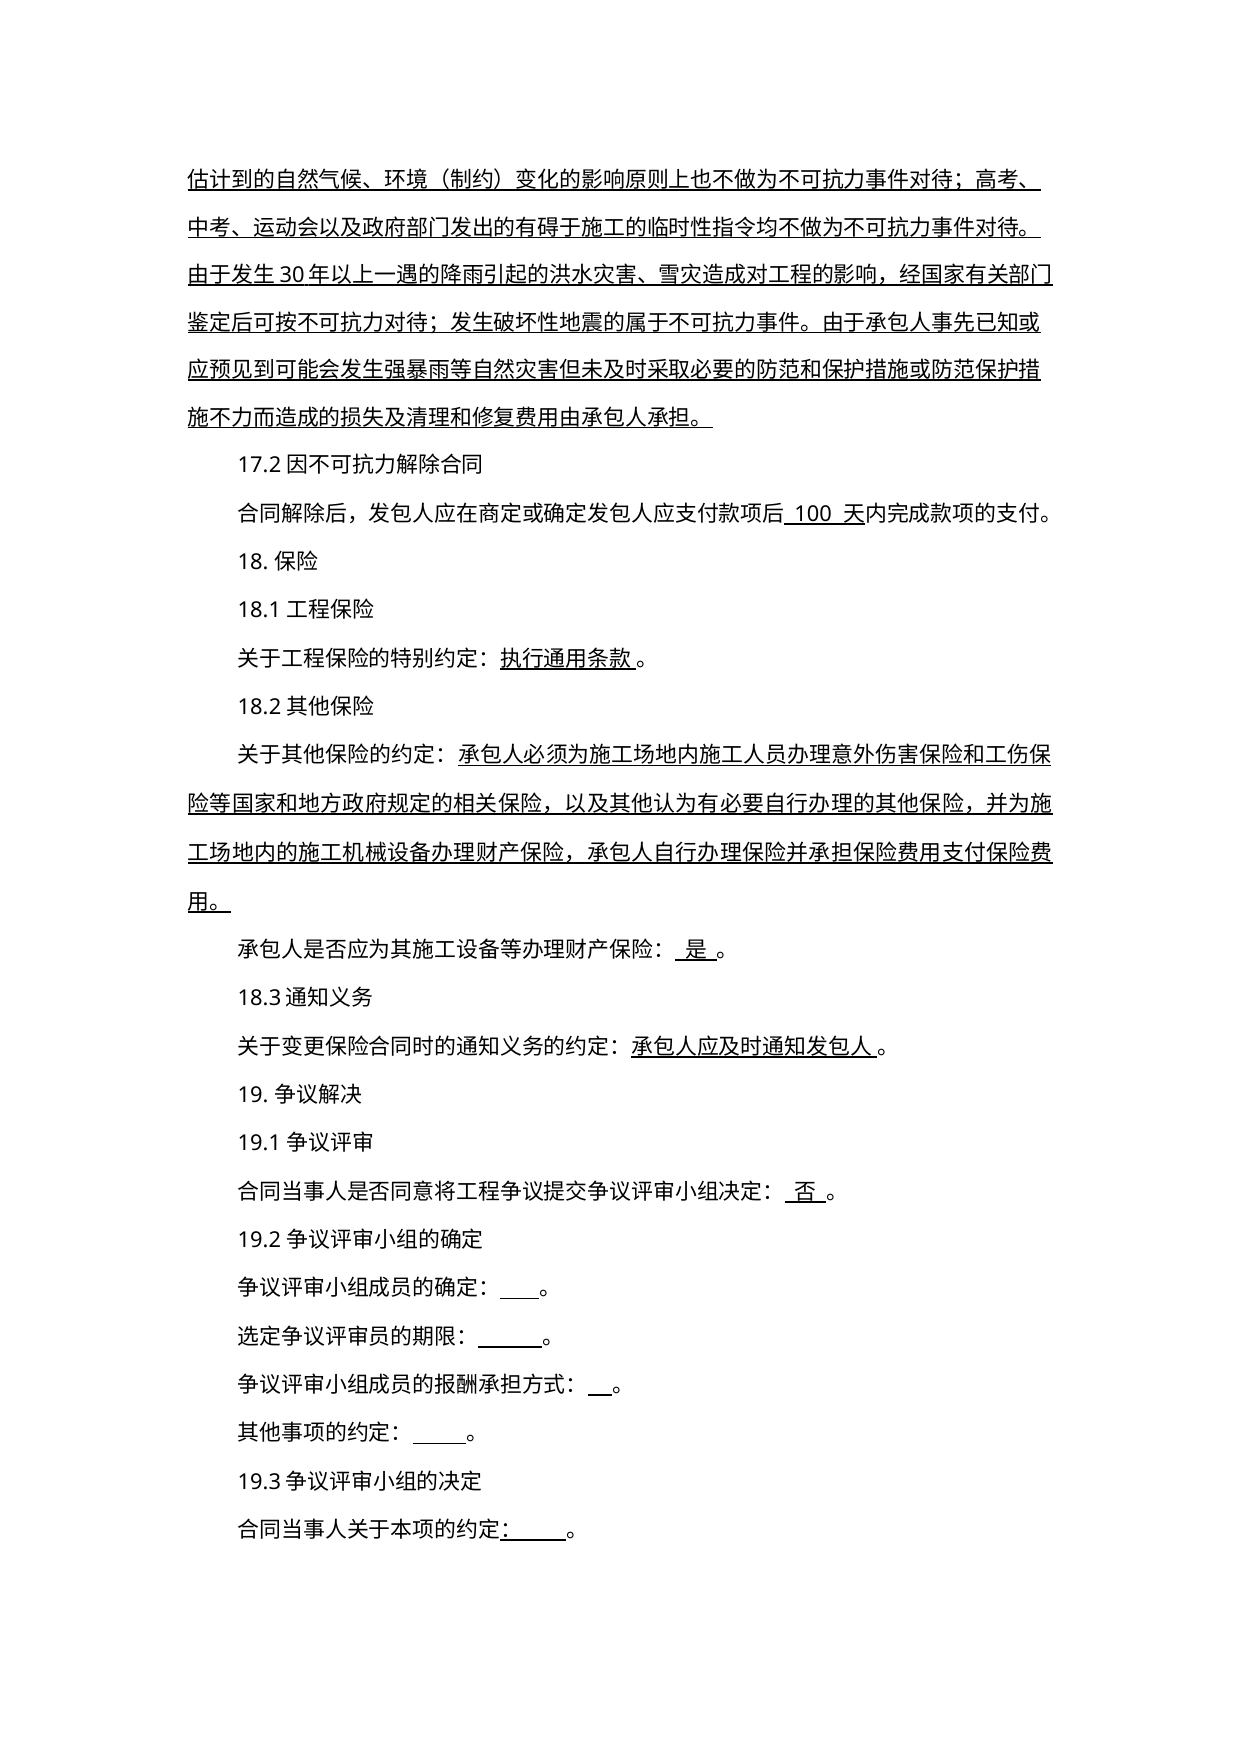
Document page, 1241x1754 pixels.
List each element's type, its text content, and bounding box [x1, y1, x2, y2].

text 18.3通知义务 [187, 980, 1053, 1012]
text 19.2 争议评审小组的确定 [187, 1222, 1053, 1254]
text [187, 162, 1053, 284]
text 17.2 因不可抗力解除合同 [187, 447, 1053, 479]
text 争议评审小组成员的确定： 。 [187, 1270, 1053, 1302]
text 合同解除后，发包人应在商定或确定发包人应支付款项后 100 天内完成款项的支付。 [187, 495, 1053, 528]
text 19.3争议评审小组的决定 [187, 1463, 1053, 1496]
text 19. 争议解决 [187, 1077, 1053, 1109]
text 18. 保险 [187, 544, 1053, 576]
text 合同当事人关于本项的约定： 。 [187, 1512, 1053, 1544]
text 选定争议评审员的期限： 。 [187, 1318, 1053, 1351]
text 关于其他保险的约定：承包人必须为施工场地内施工人员办理意外伤害保险和工伤保险等国家和地方政府规定的相关保险，以及其他认为有必要自行办理的其他保险，并为施工场地内的施工机械设备办理财产保险，承包人自行办理保险并承担保险费用支付保险费用。 [187, 814, 1053, 862]
text 合同当事人是否同意将工程争议提交争议评审小组决定： 否 。 [187, 1173, 1053, 1206]
text 18.1 工程保险 [187, 592, 1053, 624]
text 其他事项的约定： 。 [187, 1415, 1053, 1447]
text 18.2 其他保险 [187, 689, 1053, 721]
text 关于工程保险的特别约定：执行通用条款 。 [187, 640, 1053, 673]
text 19.1 争议评审 [187, 1125, 1053, 1157]
text 关于变更保险合同时的通知义务的约定：承包人应及时通知发包人 。 [187, 1028, 1053, 1061]
text 关于其他保险的约定：承包人必须为施工场地内施工人员办理意外伤害保险和工伤保险等国家和地方政府规定的相关保险，以及其他认为有必要自行办理的其他保险，并为施工场地内的施工机械设备办理财产保险，承包人自行办理保险并承担保险费用支付保险费用。 [187, 863, 1053, 916]
text 承包人是否应为其施工设备等办理财产保险： 是 。 [187, 932, 1053, 964]
text 争议评审小组成员的报酬承担方式： 。 [187, 1367, 1053, 1399]
text 关于其他保险的约定：承包人必须为施工场地内施工人员办理意外伤害保险和工伤保险等国家和地方政府规定的相关保险，以及其他认为有必要自行办理的其他保险，并为施工场地内的施工机械设备办理财产保险，承包人自行办理保险并承担保险费用支付保险费用。 [187, 737, 1053, 813]
